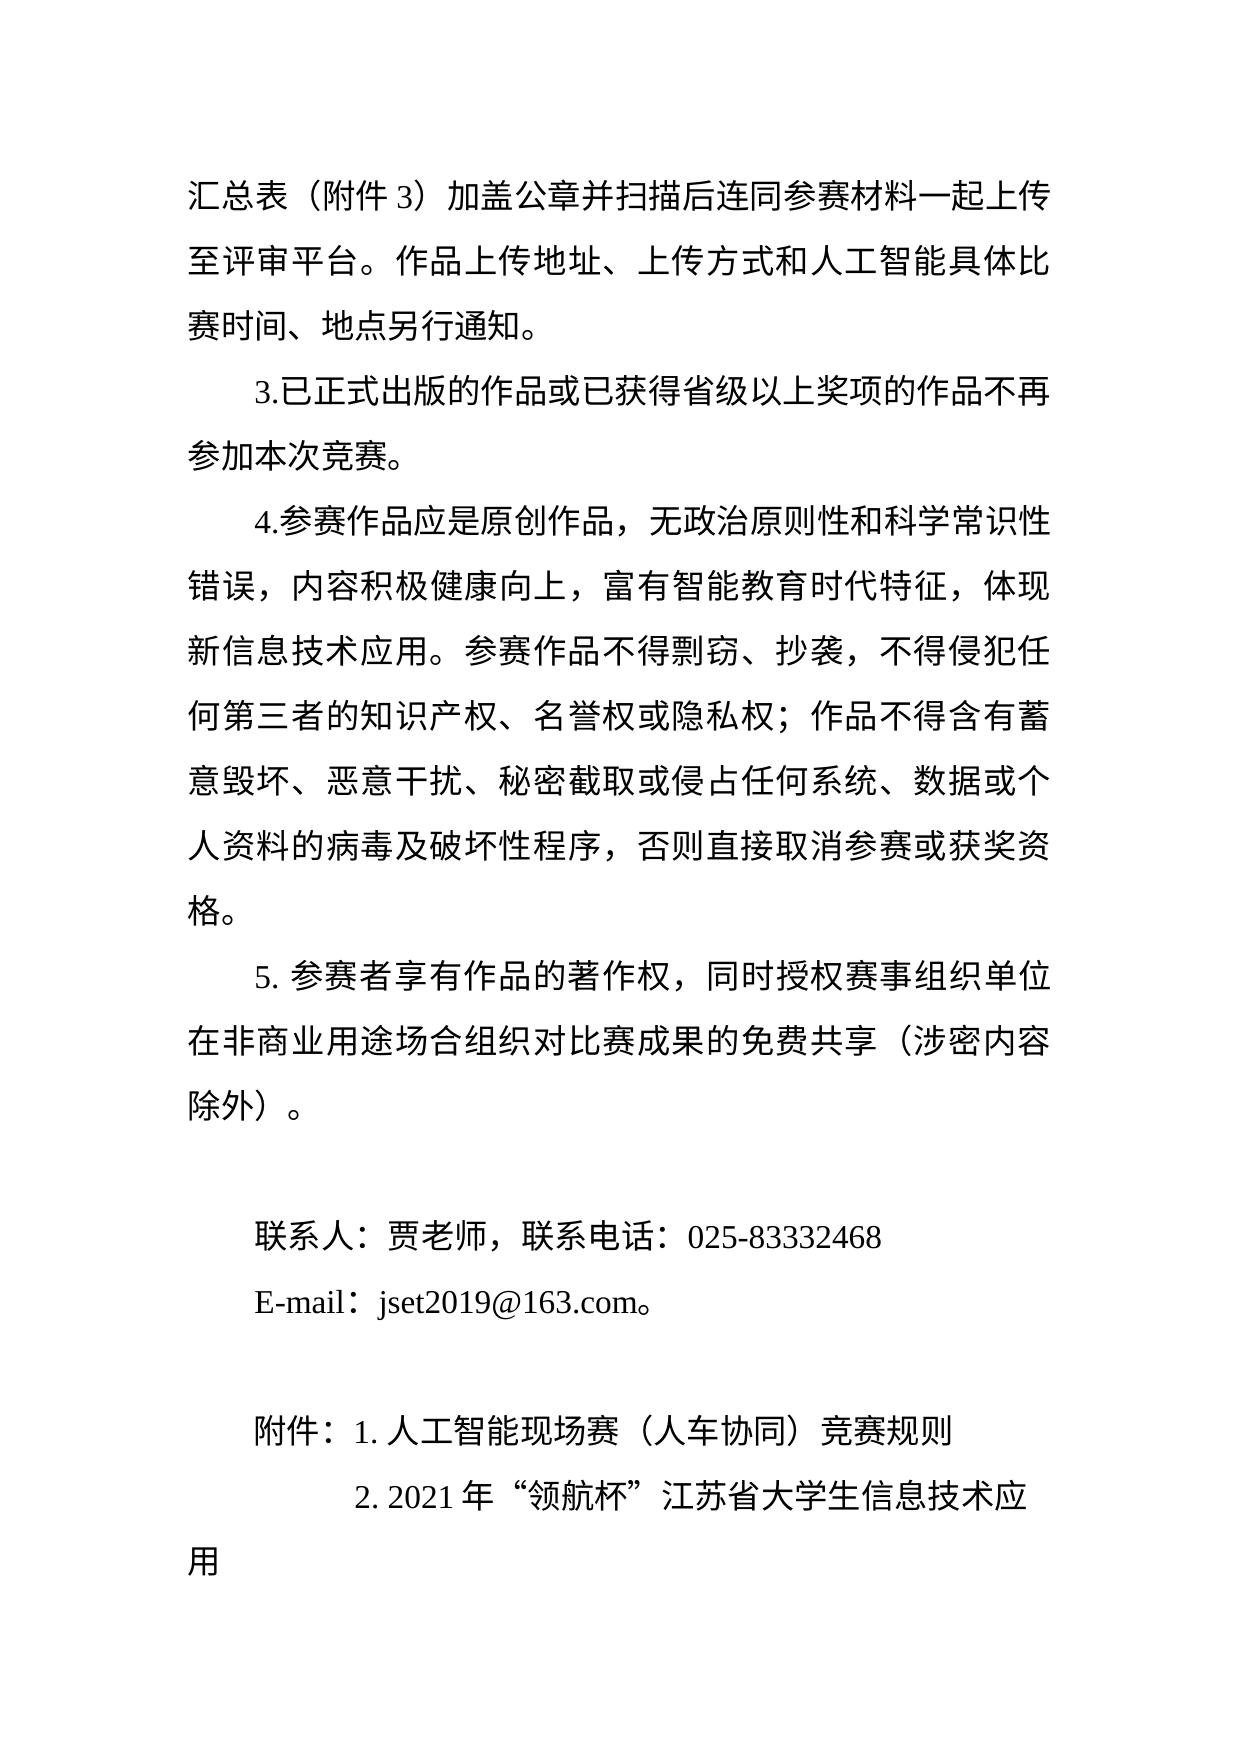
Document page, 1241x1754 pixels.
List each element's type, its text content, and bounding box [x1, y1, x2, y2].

text 附件：1. 人工智能现场赛（人车协同）竞赛规则 [253, 1397, 1049, 1462]
text E-mail：jset2019@163.com。 [187, 1267, 1053, 1332]
text 3.已正式出版的作品或已获得省级以上奖项的作品不再参加本次竞赛。 [187, 357, 1053, 487]
text 5. 参赛者享有作品的著作权，同时授权赛事组织单位在非商业用途场合组织对比赛成果的免费共享（涉密内容除外）。 [187, 942, 1053, 1137]
text 2. 2021年“领航杯”江苏省大学生信息技术应用 [187, 1462, 1049, 1592]
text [187, 162, 1053, 357]
text 4.参赛作品应是原创作品，无政治原则性和科学常识性错误，内容积极健康向上，富有智能教育时代特征，体现新信息技术应用。参赛作品不得剽窃、抄袭，不得侵犯任何第三者的知识产权、名誉权或隐私权；作品不得含有蓄意毁坏、恶意干扰、秘密截取或侵占任何系统、数据或个人资料的病毒及破坏性程序，否则直接取消参赛或获奖资格。 [187, 487, 1053, 942]
text 联系人：贾老师，联系电话：025-83332468 [187, 1202, 1053, 1267]
